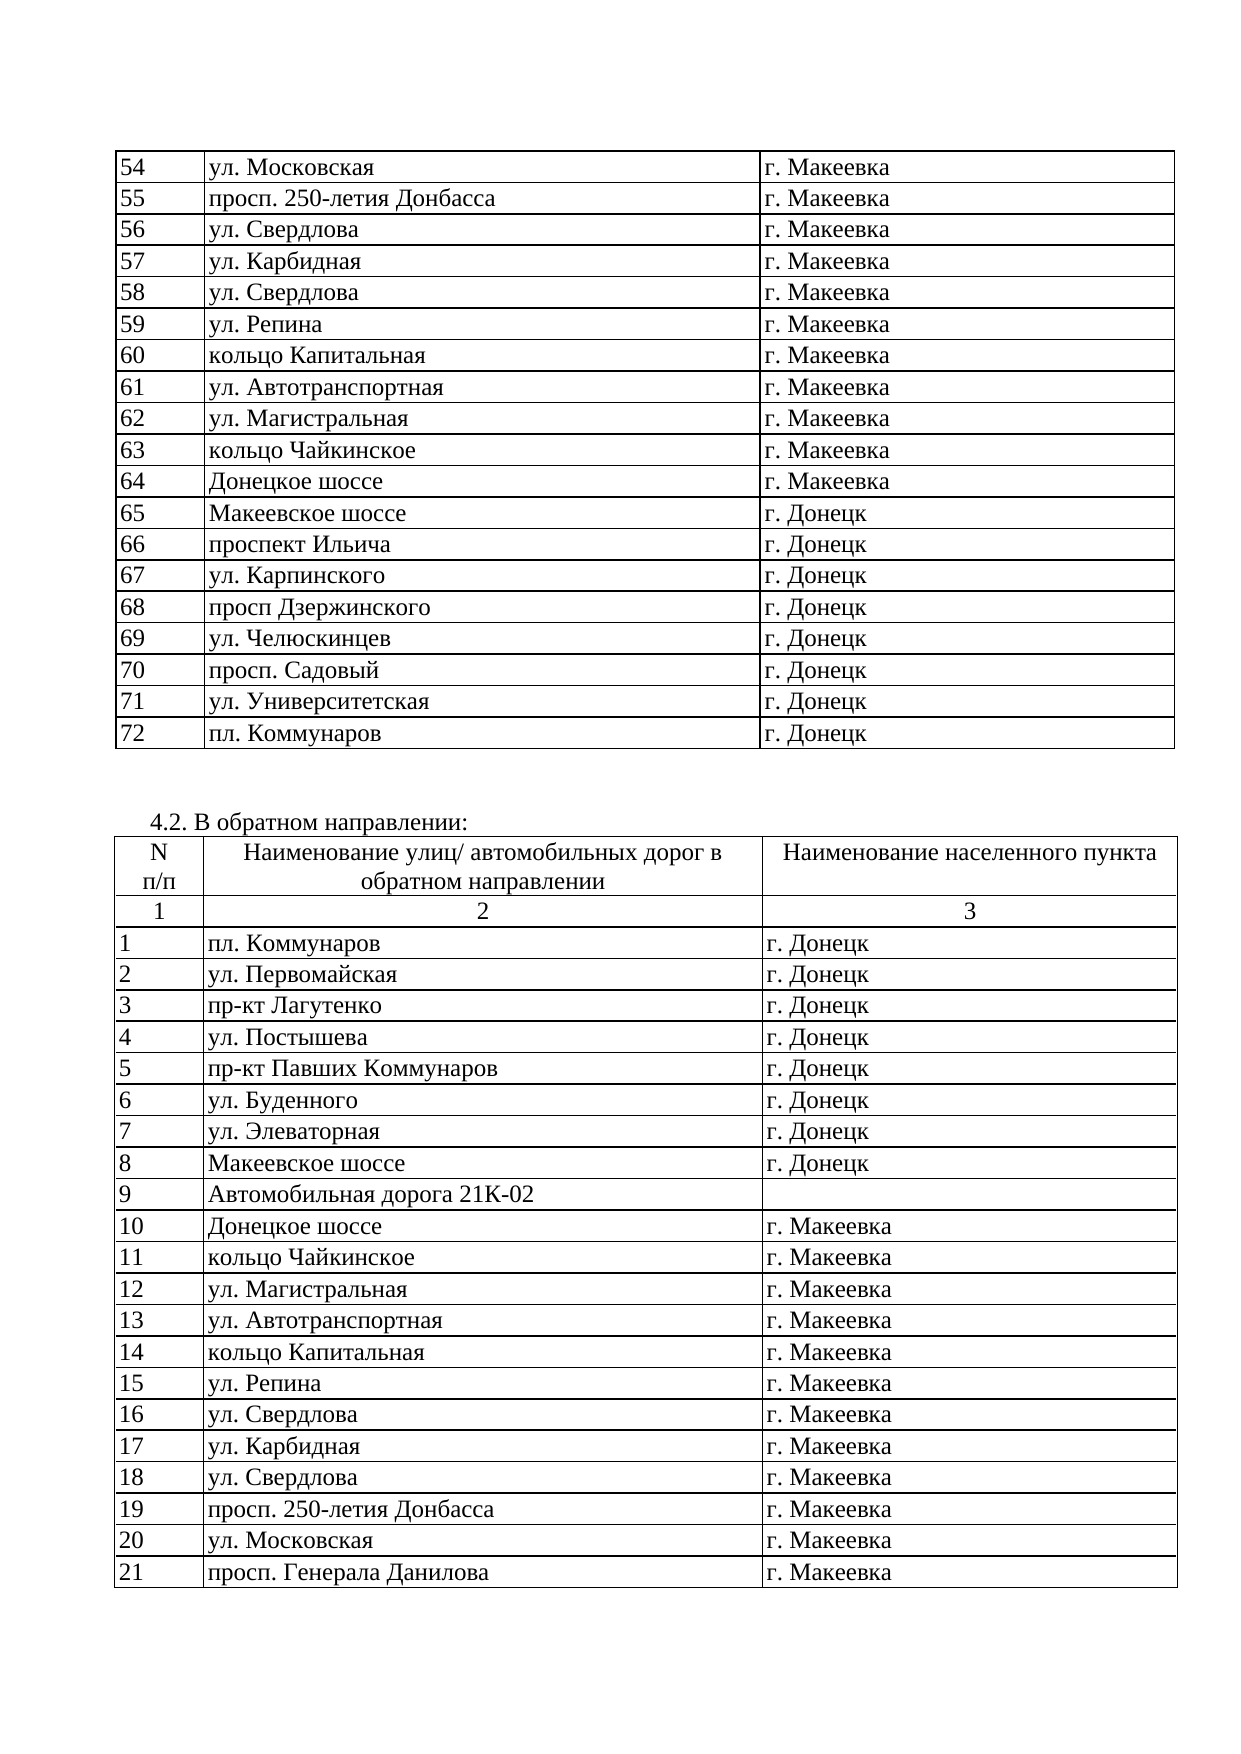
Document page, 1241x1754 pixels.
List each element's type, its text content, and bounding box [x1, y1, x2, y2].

table_cell 1 [115, 896, 203, 926]
table_cell г. Донецк [763, 1052, 1177, 1083]
table_cell ул. Репина [205, 309, 759, 339]
table_cell г. Донецк [763, 958, 1177, 989]
table_cell 64 [117, 466, 204, 496]
table_cell 1 [115, 927, 203, 957]
table_cell 12 [115, 1273, 203, 1303]
table_cell 70 [117, 655, 204, 685]
table_cell Макеевское шоссе [205, 498, 759, 527]
table_cell г. Макеевка [761, 246, 1174, 276]
table_cell г. Донецк [763, 1146, 1177, 1178]
table_cell г. Макеевка [763, 1304, 1177, 1335]
table_cell Донецкое шоссе [204, 1211, 762, 1241]
table_cell г. Донецк [761, 686, 1174, 716]
table_cell 5 [115, 1053, 203, 1083]
text 4.2. В обратном направлении: [150, 807, 1090, 836]
table_cell кольцо Чайкинское [205, 435, 759, 464]
table_cell г. Макеевка [761, 152, 1174, 181]
table_cell Макеевское шоссе [204, 1148, 762, 1178]
table_cell г. Макеевка [763, 1335, 1177, 1366]
table_cell г. Макеевка [763, 1461, 1177, 1492]
table_cell 59 [117, 309, 204, 339]
table_cell ул. Карбидная [205, 246, 759, 276]
table_cell 11 [115, 1242, 203, 1272]
table_cell кольцо Капитальная [204, 1337, 762, 1366]
table_cell ул. Московская [205, 152, 759, 181]
table_cell г. Донецк [761, 623, 1174, 653]
table_cell пл. Коммунаров [204, 928, 762, 957]
table_cell 61 [117, 372, 204, 402]
table_cell г. Макеевка [763, 1492, 1177, 1524]
table_cell г. Макеевка [763, 1209, 1177, 1241]
table_cell ул. Магистральная [205, 403, 759, 433]
table_cell ул. Постышева [204, 1022, 762, 1052]
table_cell 3 [115, 990, 203, 1020]
table_cell 54 [117, 152, 204, 181]
table_cell г. Макеевка [761, 435, 1174, 464]
table_cell ул. Свердлова [204, 1400, 762, 1429]
table_cell 71 [117, 686, 204, 716]
table_cell 2 [115, 959, 203, 989]
table_cell кольцо Чайкинское [204, 1242, 762, 1272]
table_cell г. Макеевка [763, 1272, 1177, 1303]
table_cell 4 [115, 1021, 203, 1052]
table_cell 65 [117, 498, 204, 527]
table_cell г. Донецк [761, 718, 1174, 748]
table_cell г. Донецк [761, 529, 1174, 559]
table_header Наименование улиц/ автомобильных дорог в обратном направлении [204, 837, 762, 894]
table_cell г. Донецк [761, 561, 1174, 590]
table_cell г. Макеевка [761, 183, 1174, 213]
table_cell проспект Ильича [205, 529, 759, 559]
table_cell просп. 250-летия Донбасса [205, 183, 759, 213]
table_cell г. Донецк [761, 655, 1174, 685]
table_cell 17 [115, 1430, 203, 1461]
table_cell просп. Садовый [205, 655, 759, 685]
table_cell г. Донецк [761, 498, 1174, 527]
table_cell ул. Репина [204, 1368, 762, 1398]
table_cell 68 [117, 592, 204, 622]
table_header N п/п [115, 837, 203, 894]
table_cell ул. Университетская [205, 686, 759, 716]
table_cell 9 [115, 1179, 203, 1209]
table_cell г. Донецк [761, 592, 1174, 622]
table_cell 6 [115, 1084, 203, 1115]
table_cell г. Макеевка [763, 1429, 1177, 1461]
table_cell ул. Карпинского [205, 561, 759, 590]
table_cell 2 [204, 896, 762, 926]
table_cell г. Макеевка [763, 1398, 1177, 1429]
table_cell 10 [115, 1210, 203, 1241]
table_cell просп. Генерала Данилова [204, 1557, 762, 1587]
table_cell 7 [115, 1116, 203, 1146]
table_cell 62 [117, 403, 204, 433]
table_cell пр-кт Павших Коммунаров [204, 1053, 762, 1083]
table_cell ул. Элеваторная [204, 1116, 762, 1146]
table_cell 69 [117, 623, 204, 653]
table_cell г. Макеевка [763, 1524, 1177, 1555]
table_cell ул. Автотранспортная [204, 1305, 762, 1335]
table_cell ул. Буденного [204, 1085, 762, 1115]
table_cell 3 [763, 895, 1177, 926]
table_header Наименование населенного пункта [763, 837, 1177, 894]
table_cell [763, 1178, 1177, 1209]
table_cell г. Донецк [763, 989, 1177, 1020]
table_cell пл. Коммунаров [205, 718, 759, 748]
table_cell г. Макеевка [763, 1555, 1177, 1587]
table_cell г. Макеевка [761, 372, 1174, 402]
table_cell г. Макеевка [761, 466, 1174, 496]
table_cell г. Донецк [763, 1020, 1177, 1052]
table_cell ул. Свердлова [205, 215, 759, 244]
table_cell ул. Автотранспортная [205, 372, 759, 402]
table_cell г. Макеевка [763, 1241, 1177, 1272]
table_cell 8 [115, 1147, 203, 1178]
table_cell г. Донецк [763, 926, 1177, 957]
table_cell 55 [117, 183, 204, 213]
table_cell 16 [115, 1399, 203, 1429]
table_cell 58 [117, 277, 204, 307]
table_cell г. Макеевка [761, 309, 1174, 339]
table_cell кольцо Капитальная [205, 340, 759, 370]
table_cell ул. Московская [204, 1525, 762, 1555]
table_cell ул. Челюскинцев [205, 623, 759, 653]
table_cell ул. Свердлова [205, 277, 759, 307]
table_cell просп. 250-летия Донбасса [204, 1494, 762, 1524]
table_cell г. Макеевка [761, 340, 1174, 370]
table_cell ул. Карбидная [204, 1431, 762, 1461]
table_cell г. Макеевка [761, 277, 1174, 307]
table_cell 21 [115, 1556, 203, 1587]
table_cell 15 [115, 1368, 203, 1398]
table_cell г. Макеевка [761, 403, 1174, 433]
table_cell г. Донецк [763, 1115, 1177, 1146]
table_cell пр-кт Лагутенко [204, 991, 762, 1020]
table_cell Автомобильная дорога 21К-02 [204, 1179, 762, 1209]
table_cell ул. Магистральная [204, 1274, 762, 1303]
table_cell 14 [115, 1336, 203, 1366]
table_cell г. Макеевка [761, 215, 1174, 244]
table_cell 20 [115, 1525, 203, 1555]
table_cell 72 [117, 718, 204, 748]
table_cell 66 [117, 529, 204, 559]
table_cell 67 [117, 561, 204, 590]
table_cell 56 [117, 215, 204, 244]
table_cell 63 [117, 435, 204, 464]
table_cell Донецкое шоссе [205, 466, 759, 496]
table_cell ул. Первомайская [204, 959, 762, 989]
table_cell ул. Свердлова [204, 1462, 762, 1492]
table_cell г. Макеевка [763, 1366, 1177, 1398]
table_cell 19 [115, 1493, 203, 1524]
table_cell 18 [115, 1462, 203, 1492]
table_cell 13 [115, 1305, 203, 1335]
table_cell г. Донецк [763, 1083, 1177, 1115]
table_cell просп Дзержинского [205, 592, 759, 622]
table_cell 60 [117, 340, 204, 370]
table_cell 57 [117, 246, 204, 276]
